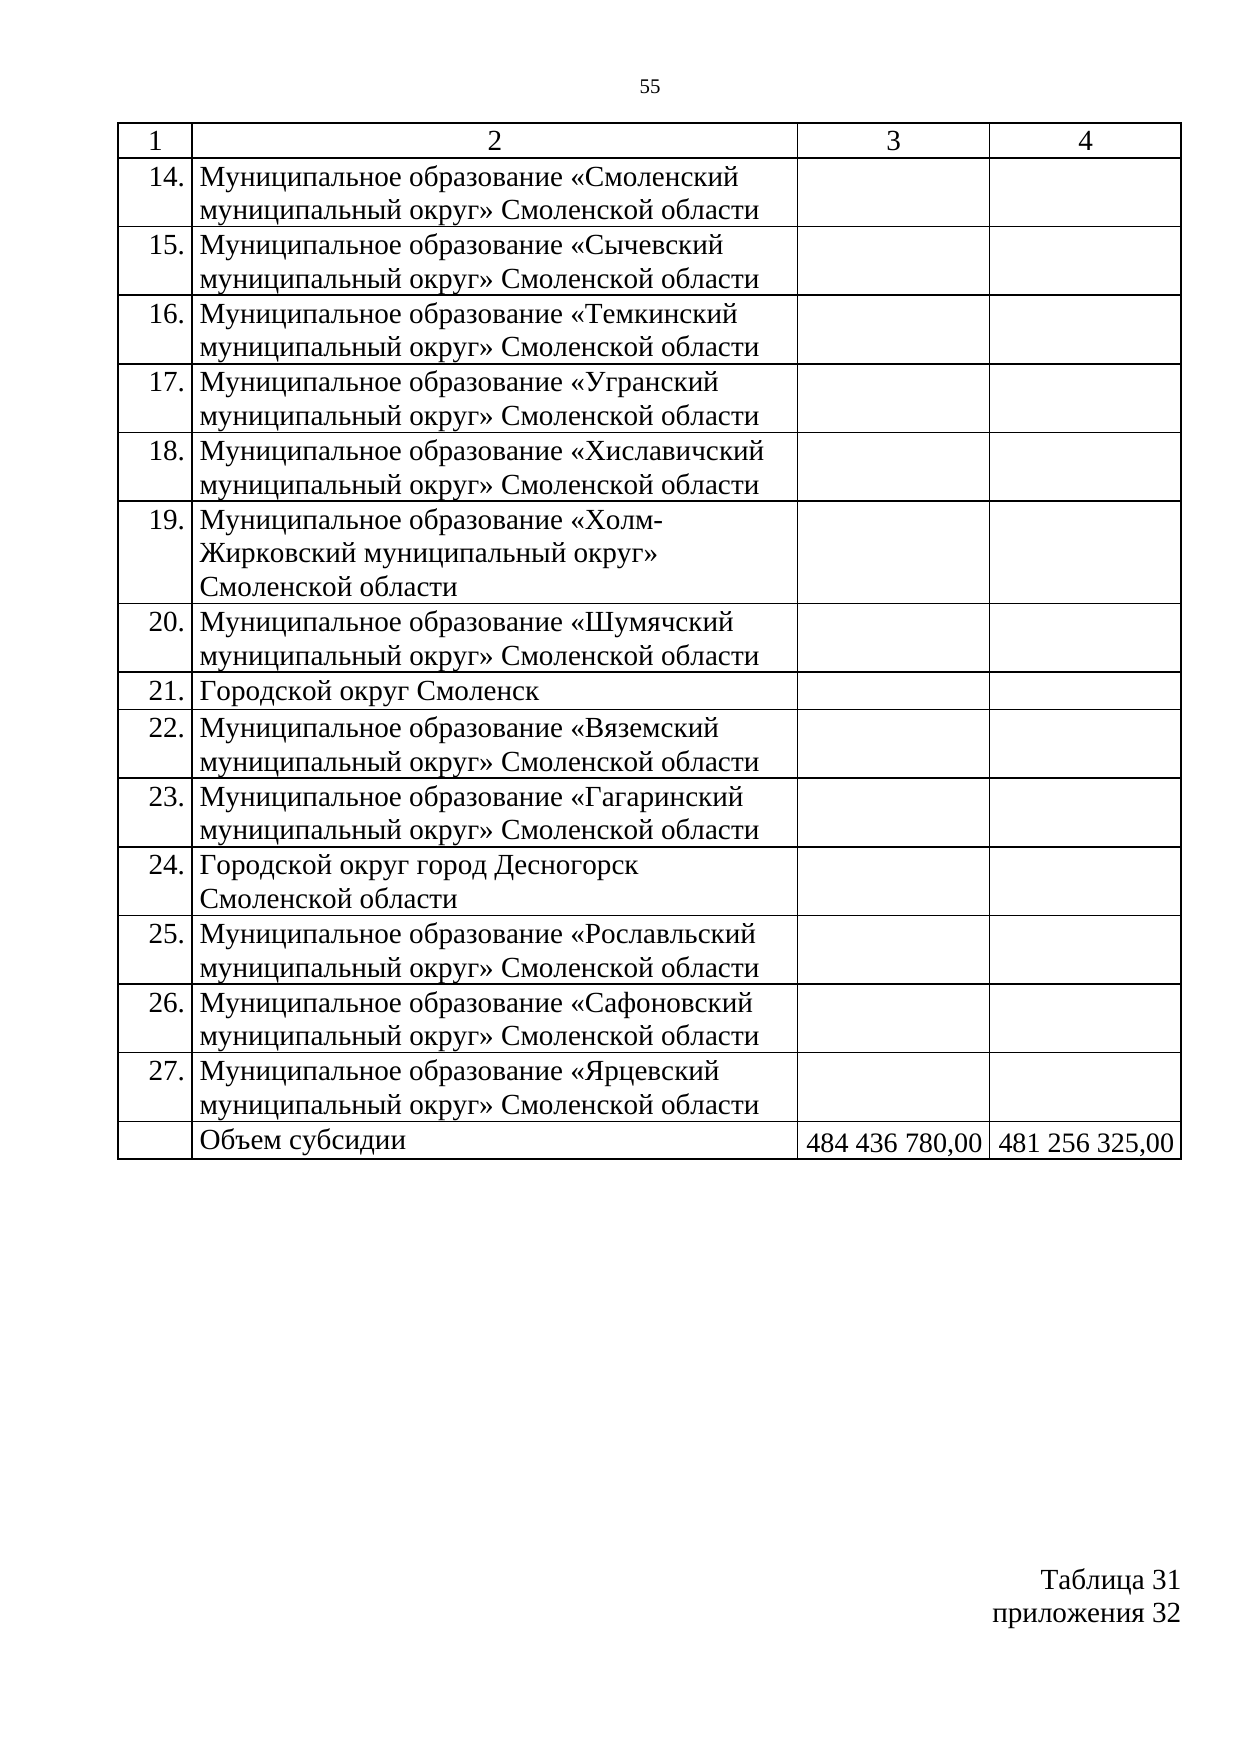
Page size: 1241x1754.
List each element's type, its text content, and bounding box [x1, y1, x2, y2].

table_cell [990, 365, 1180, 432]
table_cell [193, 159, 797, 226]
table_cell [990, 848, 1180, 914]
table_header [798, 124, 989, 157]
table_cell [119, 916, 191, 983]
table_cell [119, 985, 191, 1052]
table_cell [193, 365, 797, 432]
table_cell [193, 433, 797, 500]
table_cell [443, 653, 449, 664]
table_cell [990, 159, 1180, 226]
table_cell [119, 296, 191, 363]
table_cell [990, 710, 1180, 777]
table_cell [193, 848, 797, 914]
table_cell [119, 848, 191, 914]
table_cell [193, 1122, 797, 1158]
text Таблица 31 [118, 1562, 1181, 1596]
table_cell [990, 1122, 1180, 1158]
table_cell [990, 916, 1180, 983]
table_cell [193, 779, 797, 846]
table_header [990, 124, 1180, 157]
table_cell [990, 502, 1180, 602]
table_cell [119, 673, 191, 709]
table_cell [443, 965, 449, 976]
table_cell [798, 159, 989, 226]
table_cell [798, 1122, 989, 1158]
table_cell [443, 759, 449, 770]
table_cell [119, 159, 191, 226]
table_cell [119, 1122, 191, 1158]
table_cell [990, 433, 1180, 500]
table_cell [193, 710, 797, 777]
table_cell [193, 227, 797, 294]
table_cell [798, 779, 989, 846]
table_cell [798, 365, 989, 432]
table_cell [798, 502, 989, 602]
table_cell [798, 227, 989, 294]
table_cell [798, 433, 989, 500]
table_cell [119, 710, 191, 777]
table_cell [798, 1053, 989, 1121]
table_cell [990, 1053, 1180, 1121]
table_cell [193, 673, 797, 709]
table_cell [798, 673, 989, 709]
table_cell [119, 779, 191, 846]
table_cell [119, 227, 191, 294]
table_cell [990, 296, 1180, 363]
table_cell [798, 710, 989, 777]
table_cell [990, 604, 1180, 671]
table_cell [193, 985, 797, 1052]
text приложения 32 [118, 1596, 1181, 1629]
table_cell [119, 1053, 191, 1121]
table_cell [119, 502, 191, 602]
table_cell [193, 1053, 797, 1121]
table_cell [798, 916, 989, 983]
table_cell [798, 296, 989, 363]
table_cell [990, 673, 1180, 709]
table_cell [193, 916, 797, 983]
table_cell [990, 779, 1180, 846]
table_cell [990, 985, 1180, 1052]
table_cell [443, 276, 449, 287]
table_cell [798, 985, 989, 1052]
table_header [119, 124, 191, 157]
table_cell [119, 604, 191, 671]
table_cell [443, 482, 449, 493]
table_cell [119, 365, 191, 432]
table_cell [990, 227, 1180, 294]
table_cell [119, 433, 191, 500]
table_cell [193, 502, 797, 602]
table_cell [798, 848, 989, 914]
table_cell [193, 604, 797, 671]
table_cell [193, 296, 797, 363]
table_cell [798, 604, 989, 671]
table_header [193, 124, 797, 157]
